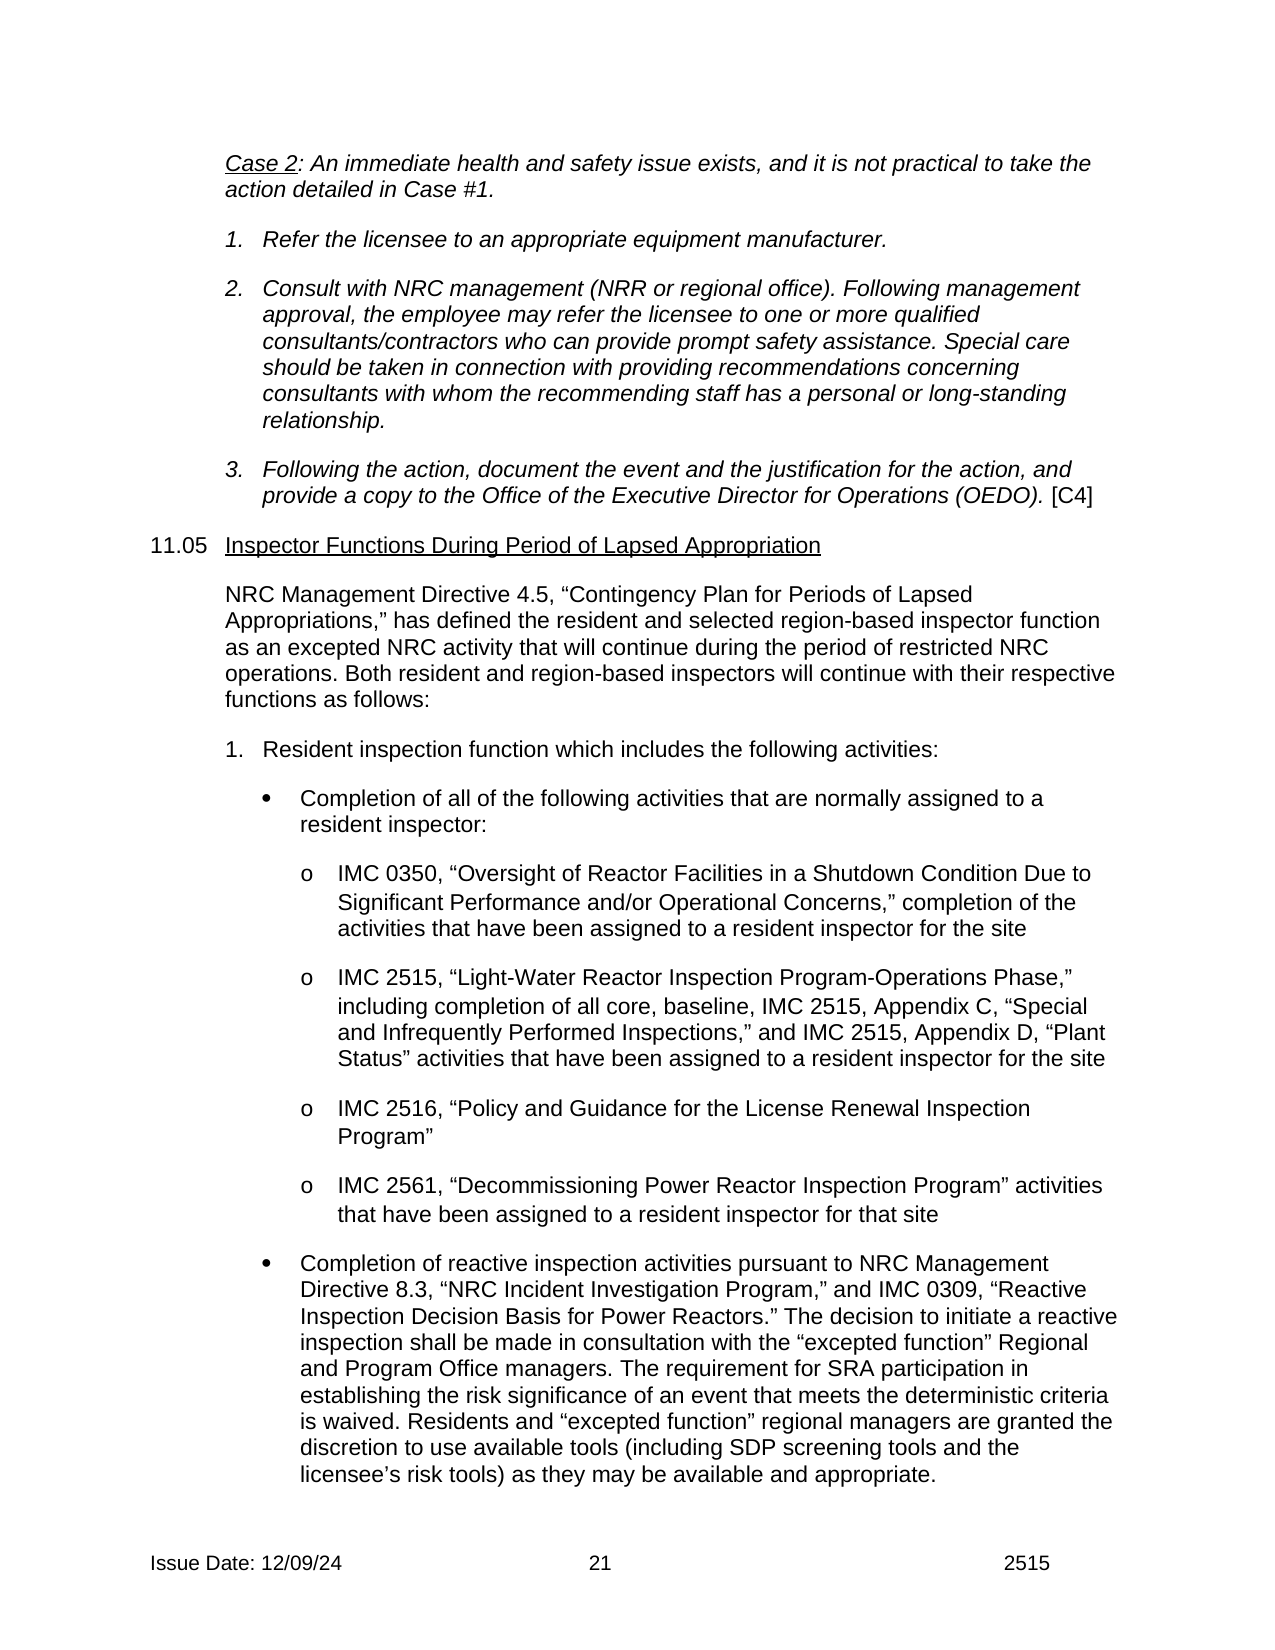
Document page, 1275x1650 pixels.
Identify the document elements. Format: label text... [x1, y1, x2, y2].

list Resident inspection function which includes the following activities: [225, 736, 1125, 762]
list Completion of all of the following activities that are normally assigned to a resident inspector: [262, 785, 1125, 837]
subtitle 11.05 Inspector Functions During Period of Lapsed Appropriation [150, 532, 1125, 558]
list Completion of reactive inspection activities pursuant to NRC Management Directive 8.3, “NRC Incident Investigation Program,” and IMC 0309, “Reactive Inspection Decision Basis for Power Reactors.” The decision to initiate a reactive inspection shall be made in consultation with the “excepted function” Regional and Program Office managers. The requirement for SRA participation in establishing the risk significance of an event that meets the deterministic criteria is waived. Residents and “excepted function” regional managers are granted the discretion to use available tools (including SDP screening tools and the licensee’s risk tools) as they may be available and appropriate. [262, 1250, 1125, 1487]
list Refer the licensee to an appropriate equipment manufacturer. [225, 226, 1125, 252]
list Following the action, document the event and the justification for the action, and provide a copy to the Office of the Executive Director for Operations (OEDO). [C4] [225, 456, 1125, 509]
list IMC 0350, “Oversight of Reactor Facilities in a Shutdown Condition Due to Significant Performance and/or Operational Concerns,” completion of the activities that have been assigned to a resident inspector for the site [300, 860, 1125, 941]
text Case 2: An immediate health and safety issue exists, and it is not practical to take the action detailed in Case #1. [225, 150, 1125, 203]
list IMC 2515, “Light-Water Reactor Inspection Program-Operations Phase,” including completion of all core, baseline, IMC 2515, Appendix C, “Special and Infrequently Performed Inspections,” and IMC 2515, Appendix D, “Plant Status” activities that have been assigned to a resident inspector for the site [300, 964, 1125, 1072]
list Consult with NRC management (NRR or regional office). Following management approval, the employee may refer the licensee to one or more qualified consultants/contractors who can provide prompt safety assistance. Special care should be taken in connection with providing recommendations concerning consultants with whom the recommending staff has a personal or long-standing relationship. [225, 275, 1125, 433]
list IMC 2561, “Decommissioning Power Reactor Inspection Program” activities that have been assigned to a resident inspector for that site [300, 1172, 1125, 1227]
list IMC 2516, “Policy and Guidance for the License Renewal Inspection Program” [300, 1095, 1125, 1149]
text NRC Management Directive 4.5, “Contingency Plan for Periods of Lapsed Appropriations,” has defined the resident and selected region-based inspector function as an excepted NRC activity that will continue during the period of restricted NRC operations. Both resident and region-based inspectors will continue with their respective functions as follows: [225, 581, 1125, 713]
